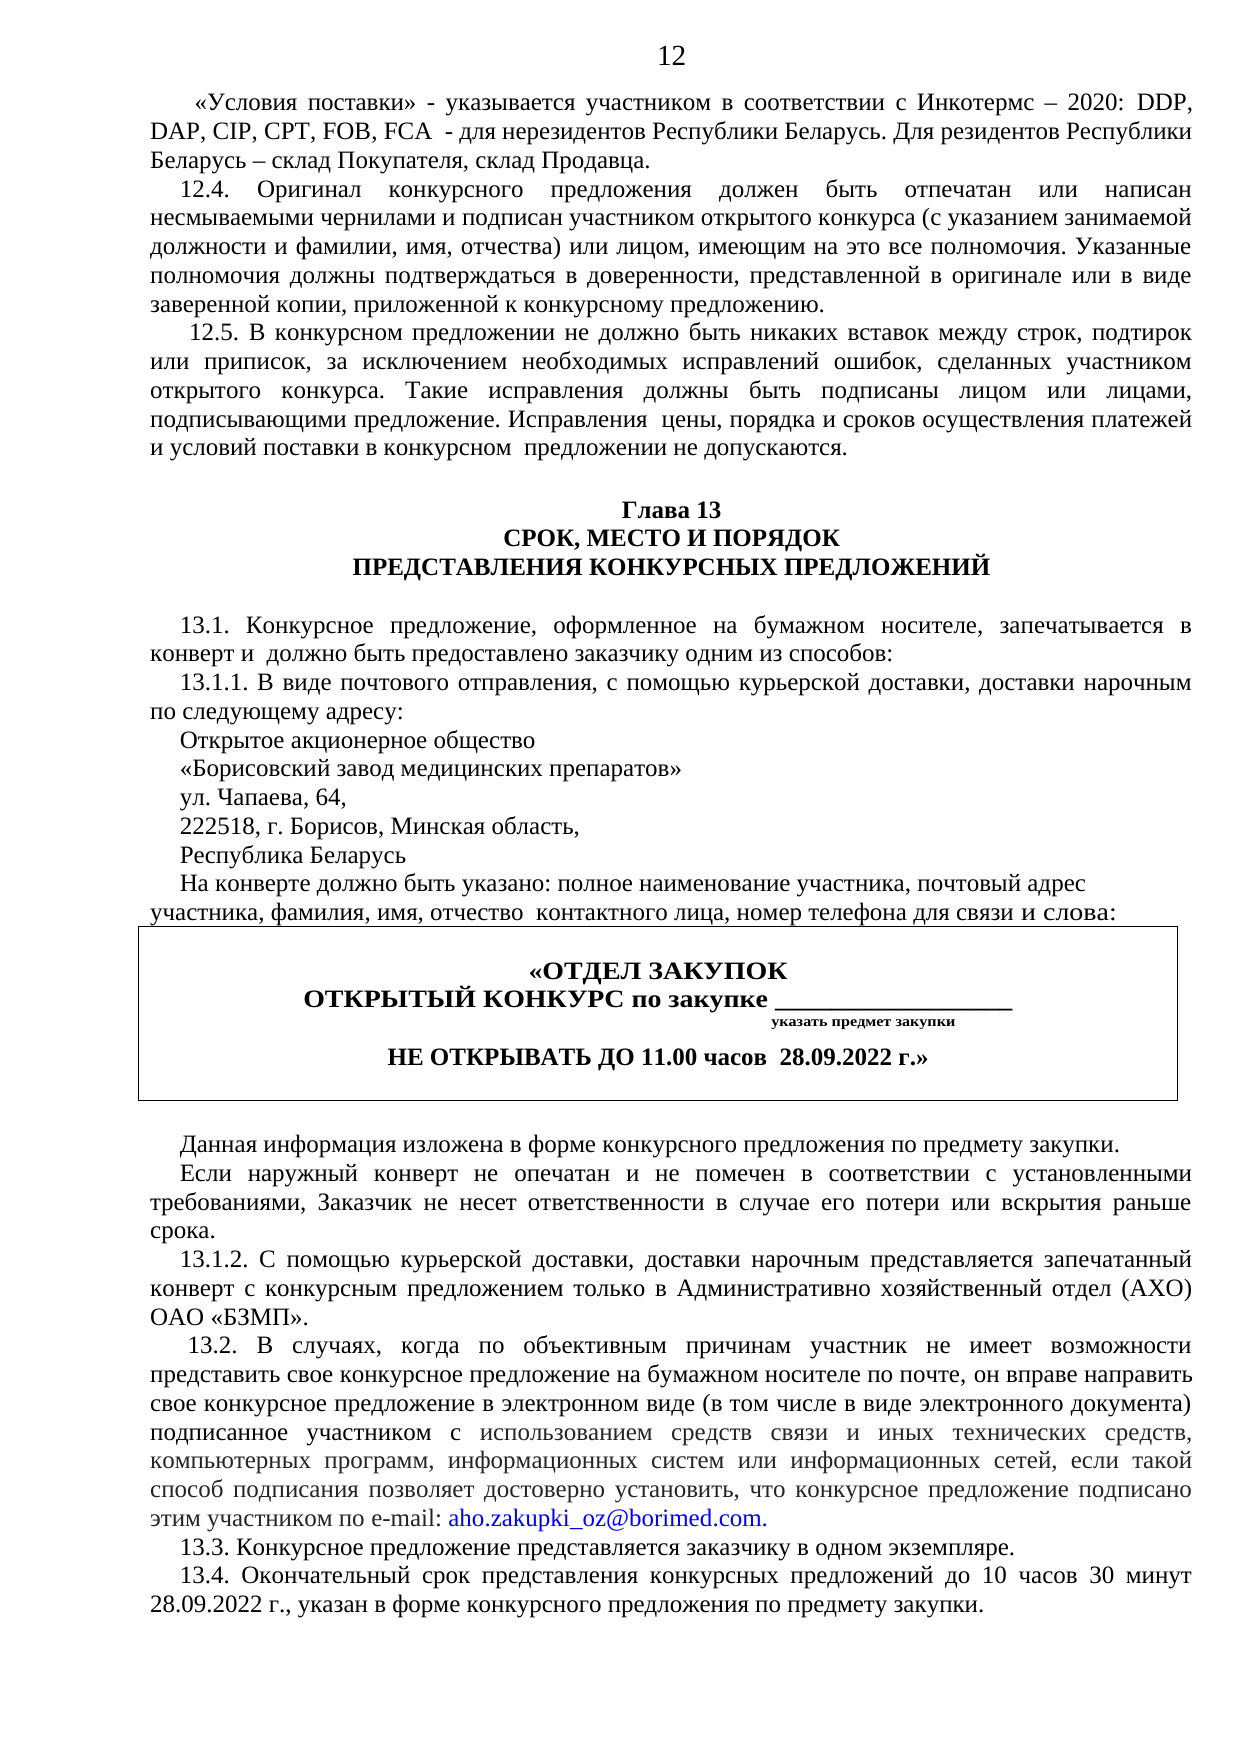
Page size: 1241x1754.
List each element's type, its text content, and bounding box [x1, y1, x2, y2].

text 13.1. Конкурсное предложение, оформленное на бумажном носителе, запечатывается в конверт и должно быть предоставлено заказчику одним из способов: [150, 610, 1193, 667]
table_header «ОТДЕЛ ЗАКУПОК ОТКРЫТЫЙ КОНКУРС по закупке _________________ указать предмет закупки НЕ ОТКРЫВАТЬ ДО 11.00 часов 28.09.2022 г.» [139, 927, 1177, 1099]
text Открытое акционерное общество [150, 725, 1193, 753]
text 12.5. В конкурсном предложении не должно быть никаких вставок между строк, подтирок или приписок, за исключением необходимых исправлений ошибок, сделанных участником открытого конкурса. Такие исправления должны быть подписаны лицом или лицами, подписывающими предложение. Исправления цены, порядка и сроков осуществления платежей и условий поставки в конкурсном предложении не допускаются. [150, 317, 1193, 461]
text 13.2. В случаях, когда по объективным причинам участник не имеет возможности представить свое конкурсное предложение на бумажном носителе по почте, он вправе направить свое конкурсное предложение в электронном виде (в том числе в виде электронного документа) подписанное участником с использованием средств связи и иных технических средств, компьютерных программ, информационных систем или информационных сетей, если такой способ подписания позволяет достоверно установить, что конкурсное предложение подписано этим участником по e-mail: aho.zakupki_oz@borimed.com. [150, 1331, 1193, 1446]
text Глава 13 [150, 495, 1193, 523]
text Республика Беларусь [150, 840, 1193, 868]
text ул. Чапаева, 64, [150, 782, 1193, 811]
text Если наружный конверт не опечатан и не помечен в соответствии с установленными требованиями, Заказчик не несет ответственности в случае его потери или вскрытия раньше срока. [150, 1158, 1193, 1244]
text ПРЕДСТАВЛЕНИЯ КОНКУРСНЫХ ПРЕДЛОЖЕНИЙ [150, 552, 1193, 581]
text 13.1.2. С помощью курьерской доставки, доставки нарочным представляется запечатанный конверт с конкурсным предложением только в Административно хозяйственный отдел (АХО) ОАО «БЗМП». [150, 1244, 1193, 1331]
text СРОК, МЕСТО И ПОРЯДОК [150, 523, 1193, 552]
text 13.4. Окончательный срок представления конкурсных предложений до 10 часов 30 минут 28.09.2022 г., указан в форме конкурсного предложения по предмету закупки. [150, 1561, 1193, 1618]
text 12.4. Оригинал конкурсного предложения должен быть отпечатан или написан несмываемыми чернилами и подписан участником открытого конкурса (с указанием занимаемой должности и фамилии, имя, отчества) или лицом, имеющим на это все полномочия. Указанные полномочия должны подтверждаться в доверенности, представленной в оригинале или в виде заверенной копии, приложенной к конкурсному предложению. [150, 174, 1193, 317]
text На конверте должно быть указано: полное наименование участника, почтовый адрес участника, фамилия, имя, отчество контактного лица, номер телефона для связи и слова: [150, 868, 1193, 926]
text 222518, г. Борисов, Минская область, [150, 811, 1193, 840]
text 13.3. Конкурсное предложение представляется заказчику в одном экземпляре. [150, 1532, 1193, 1561]
text 13.1.1. В виде почтового отправления, с помощью курьерской доставки, доставки нарочным по следующему адресу: [150, 667, 1193, 725]
text Данная информация изложена в форме конкурсного предложения по предмету закупки. [150, 1129, 1193, 1158]
text «Борисовский завод медицинских препаратов» [150, 753, 1193, 782]
text «Условия поставки» - указывается участником в соответствии с Инкотермс – 2020: DDP, DAP, CIP, CPT, FOB, FCA - для нерезидентов Республики Беларусь. Для резидентов Республики Беларусь – склад Покупателя, склад Продавца. [150, 87, 1193, 174]
